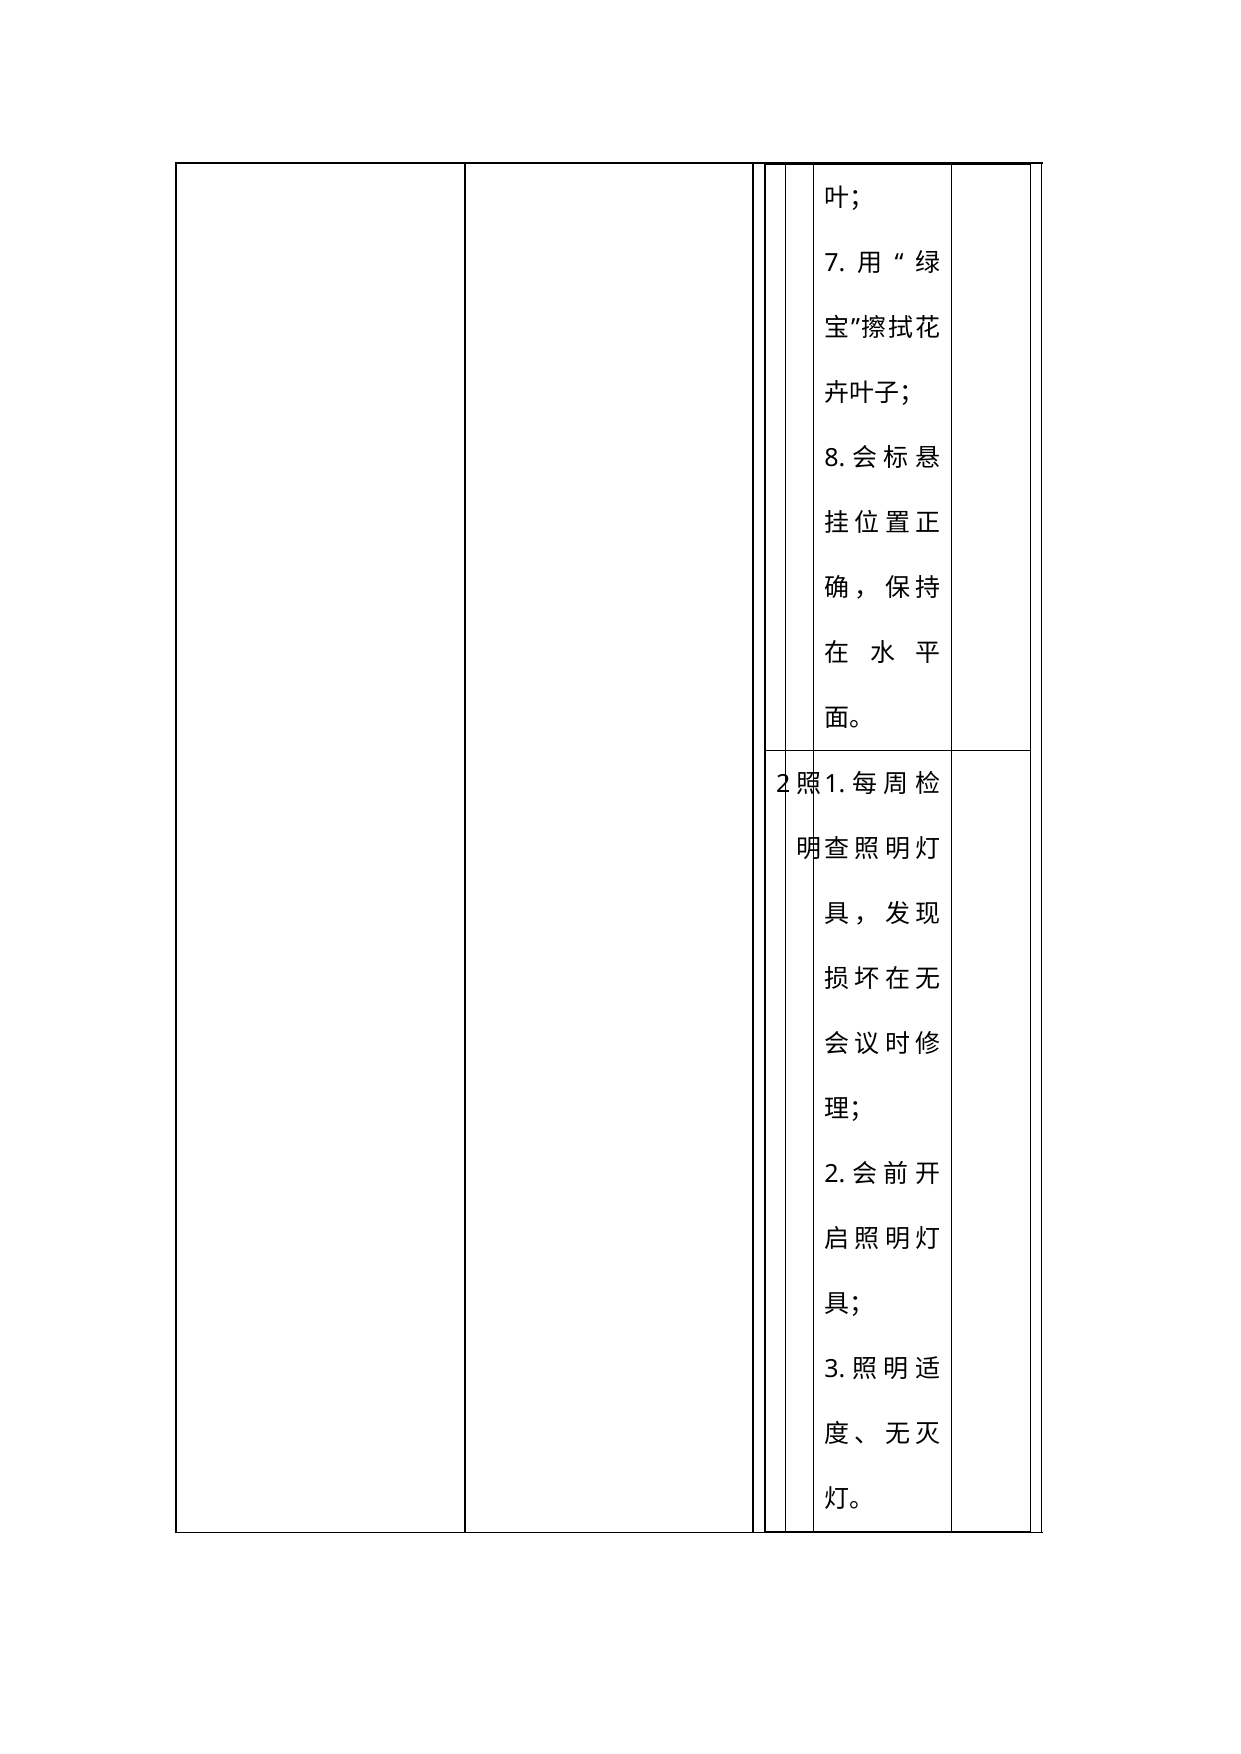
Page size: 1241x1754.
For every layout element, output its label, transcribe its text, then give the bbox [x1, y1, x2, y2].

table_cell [814, 165, 951, 750]
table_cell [952, 165, 1030, 750]
table_cell 2 [177, 164, 464, 1532]
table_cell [766, 165, 785, 750]
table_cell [952, 751, 1030, 1531]
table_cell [754, 164, 764, 1532]
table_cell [786, 165, 813, 750]
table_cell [786, 751, 813, 1531]
table_cell [466, 164, 752, 1532]
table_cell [1031, 164, 1041, 1532]
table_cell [814, 751, 951, 1531]
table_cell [766, 751, 785, 1531]
